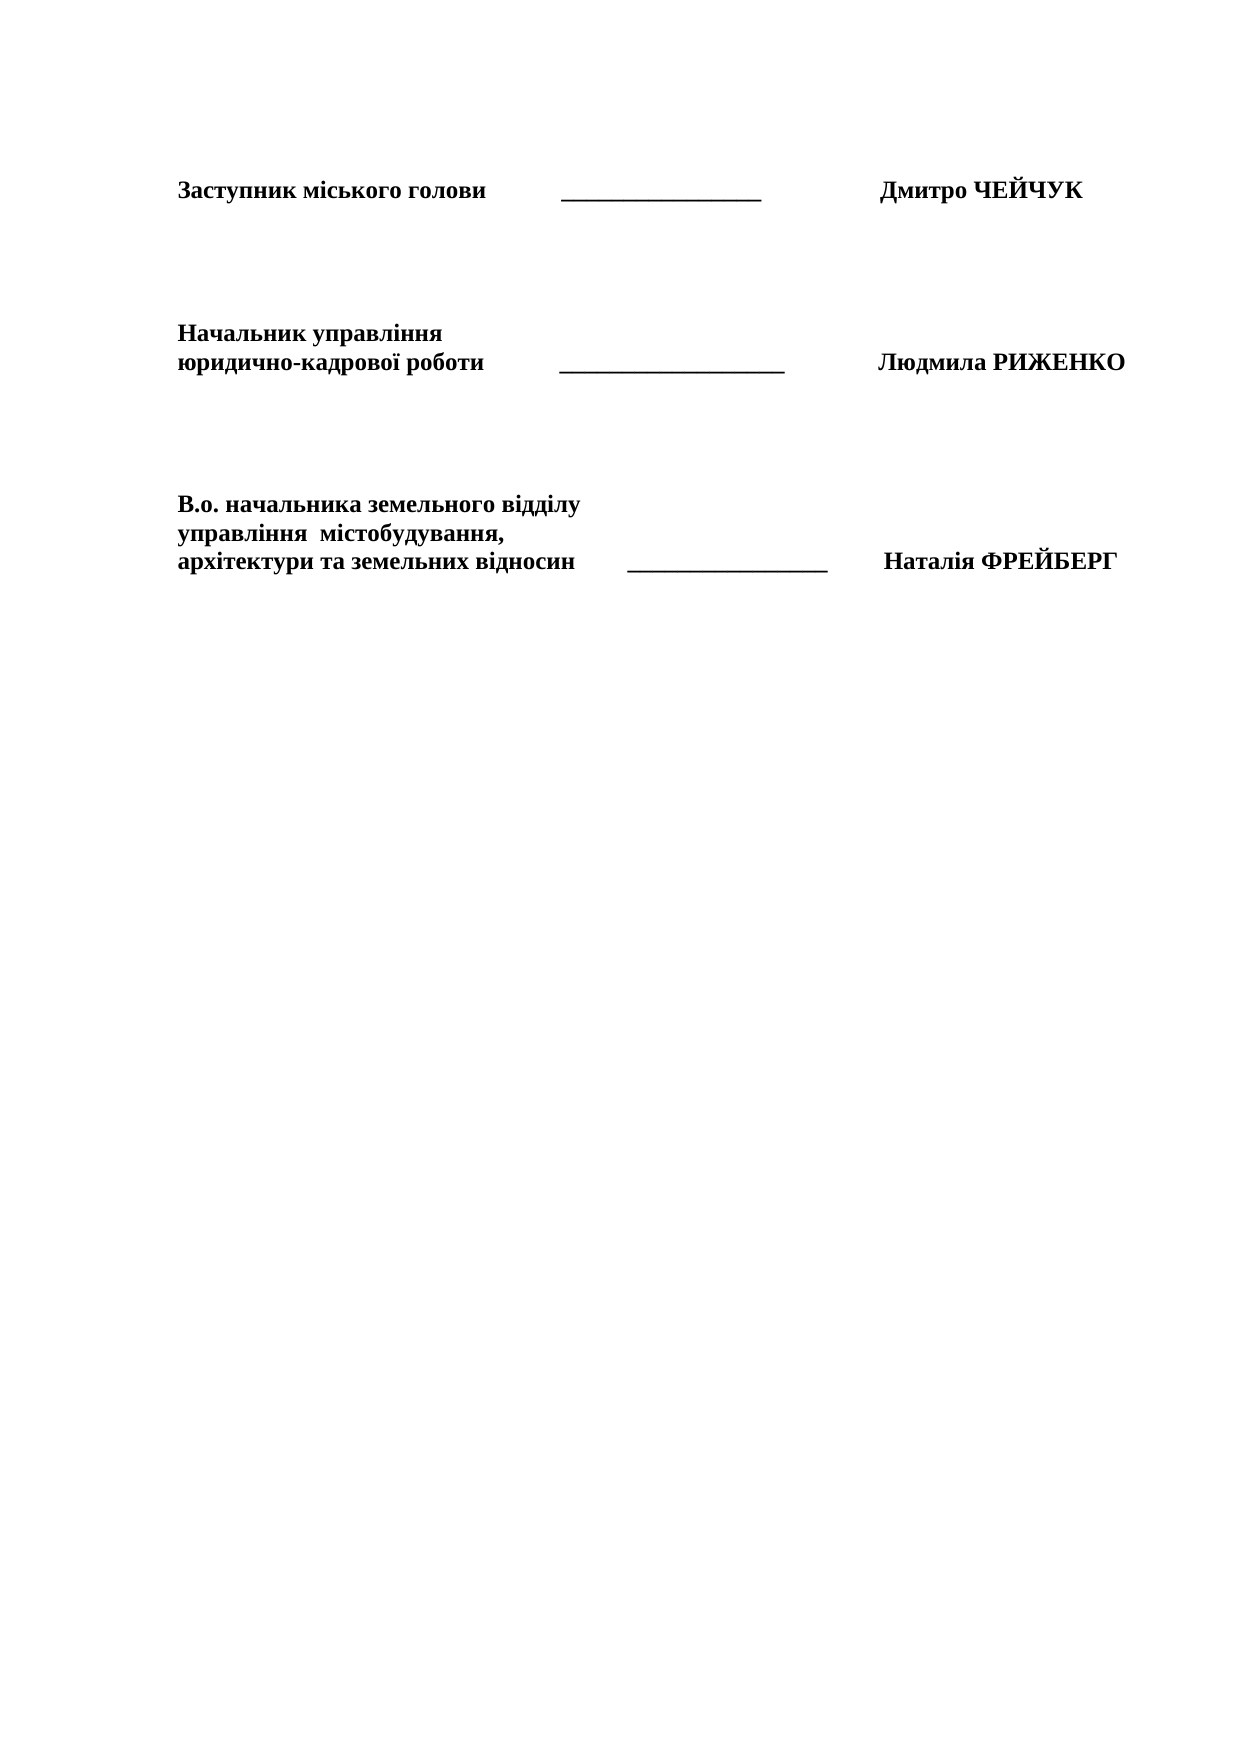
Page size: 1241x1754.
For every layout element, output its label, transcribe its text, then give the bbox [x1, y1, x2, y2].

text управління містобудування, [177, 518, 1181, 546]
text архітектури та земельних відносин ________________ Наталія ФРЕЙБЕРГ [177, 546, 1181, 575]
text В.о. начальника земельного відділу [177, 489, 1181, 518]
text юридично-кадрової роботи __________________ Людмила РИЖЕНКО [177, 347, 1181, 375]
text Заступник міського голови ________________ Дмитро ЧЕЙЧУК [177, 175, 1181, 204]
text Начальник управління [177, 289, 1181, 347]
